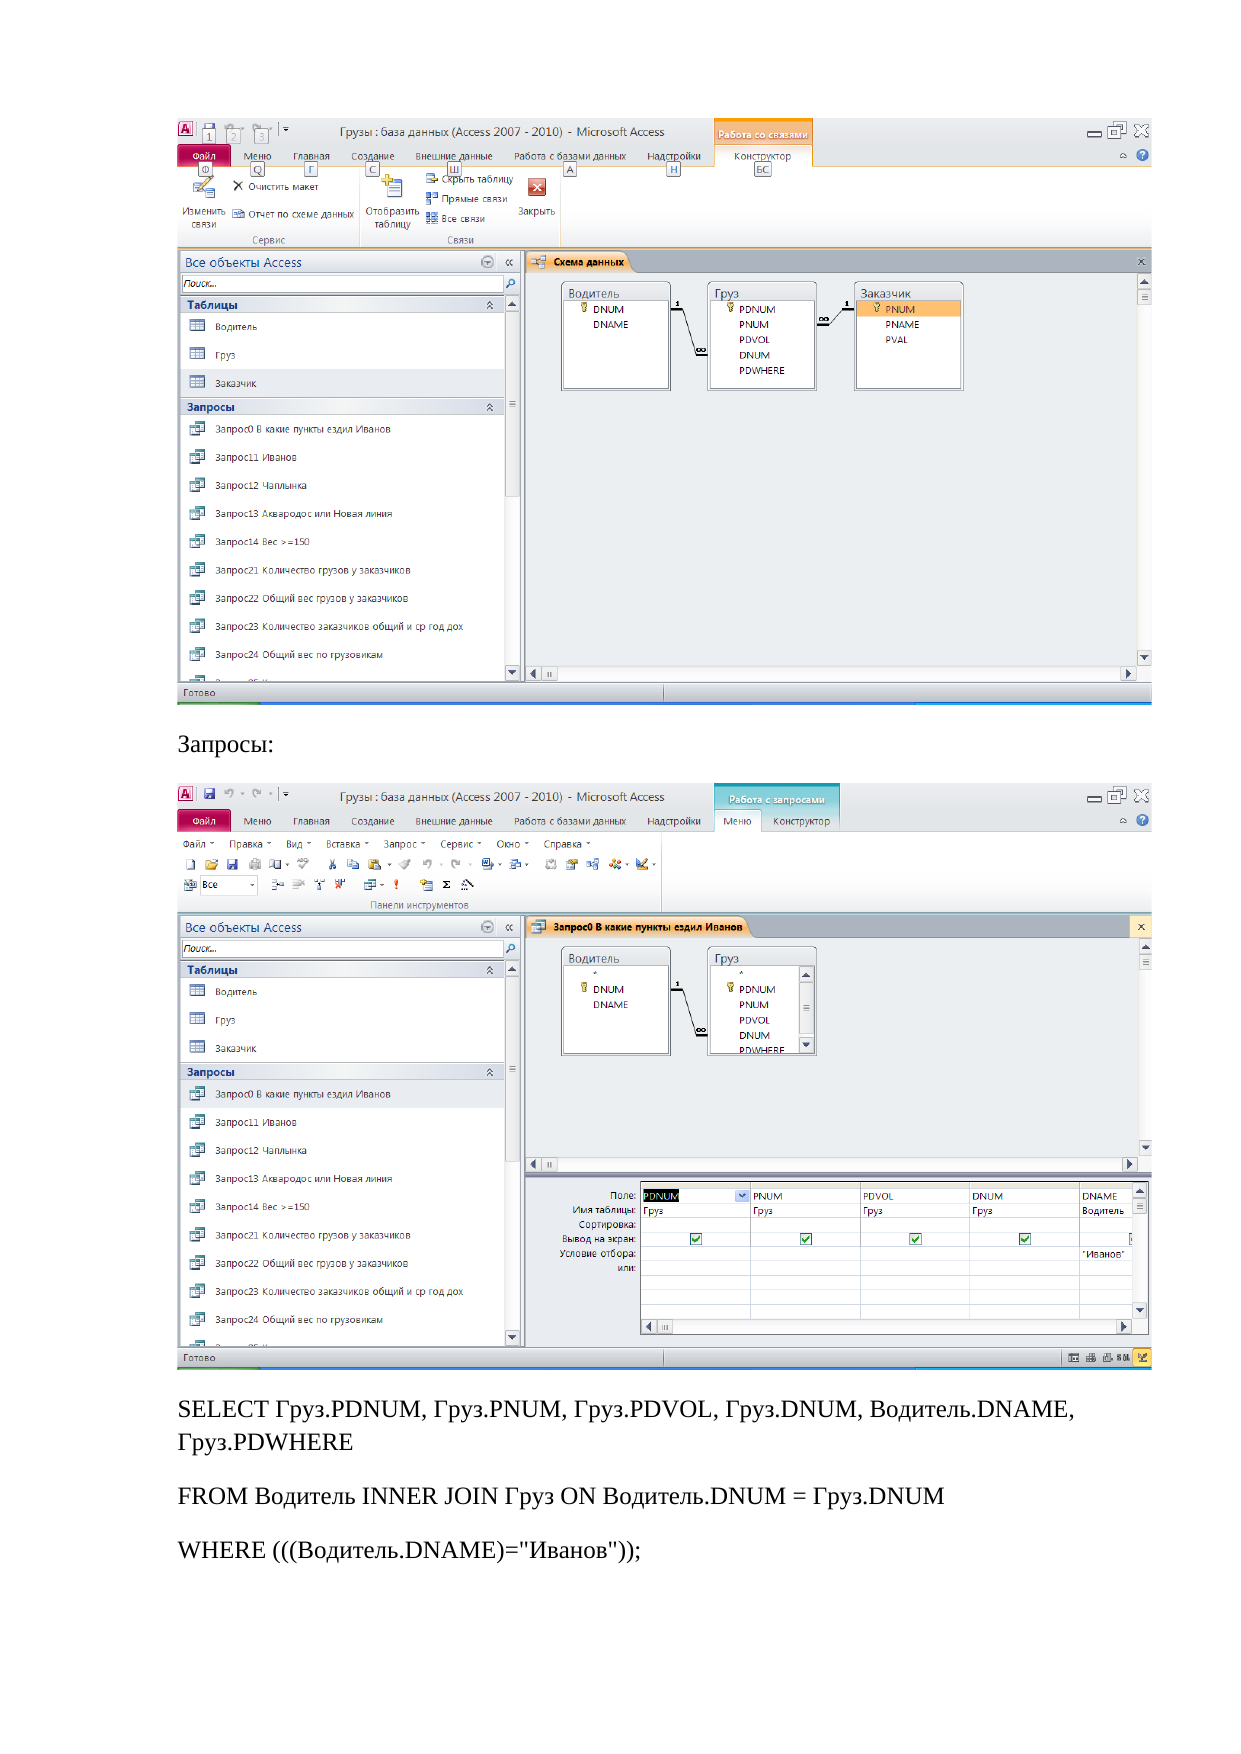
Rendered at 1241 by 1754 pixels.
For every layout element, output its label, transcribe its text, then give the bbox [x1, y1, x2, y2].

picture [177, 783, 1152, 1370]
picture [177, 118, 1152, 705]
text Запросы: [177, 729, 1152, 758]
text FROM Водитель INNER JOIN Груз ON Водитель.DNUM = Груз.DNUM [177, 1481, 1152, 1510]
text SELECT Груз.PDNUM, Груз.PNUM, Груз.PDVOL, Груз.DNUM, Водитель.DNAME, Груз.PDWHERE [177, 1394, 1152, 1456]
text WHERE (((Водитель.DNAME)="Иванов")); [177, 1535, 1152, 1564]
